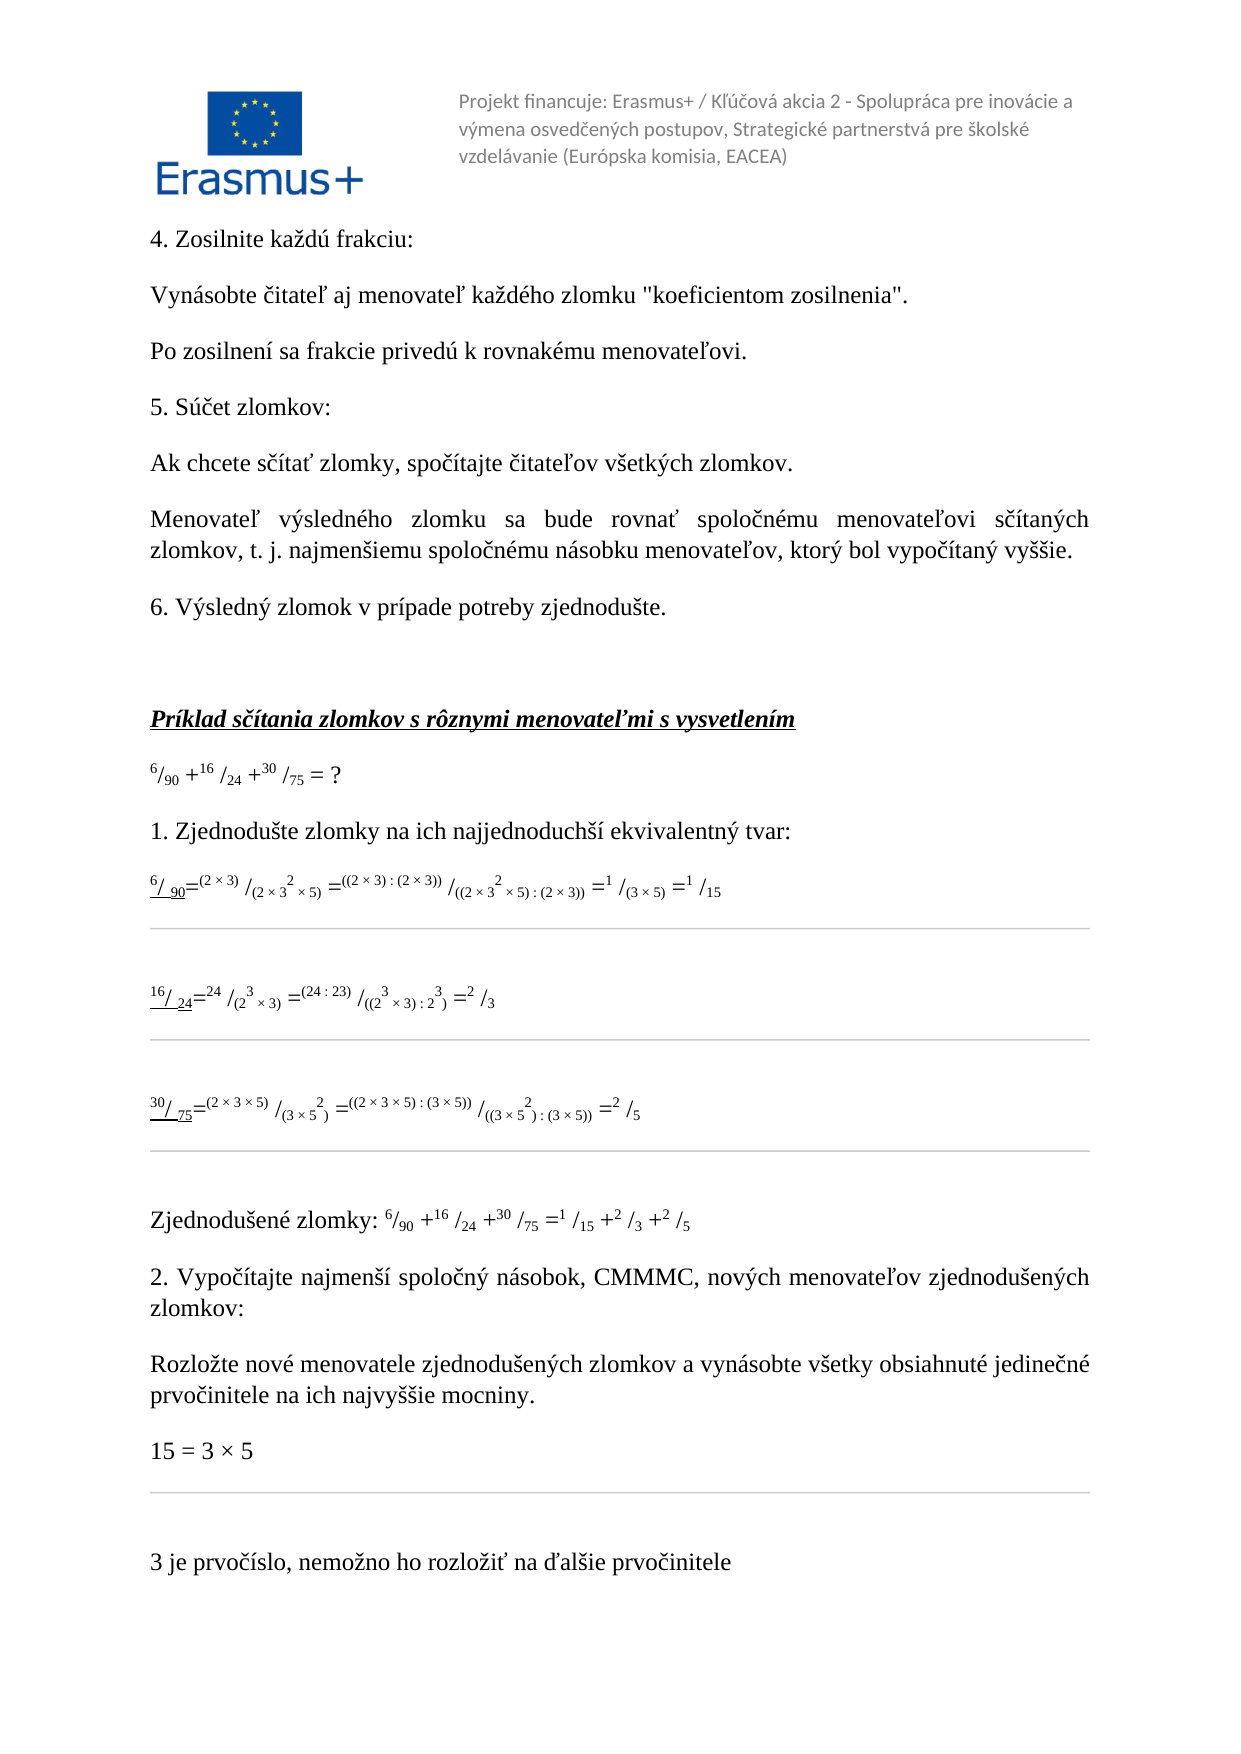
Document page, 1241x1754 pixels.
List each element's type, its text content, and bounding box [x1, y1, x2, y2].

text 15 = 3 × 5 [150, 1436, 1090, 1464]
text Vynásobte čitateľ aj menovateľ každého zlomku "koeficientom zosilnenia". [150, 280, 1090, 309]
text 6/ 90=(2 × 3) /(2 × 32 × 5) =((2 × 3) : (2 × 3)) /((2 × 32 × 5) : (2 × 3)) =1 /(3 × 5) =1 /15 [150, 872, 1090, 901]
text Menovateľ výsledného zlomku sa bude rovnať spoločnému menovateľovi sčítaných zlomkov, t. j. najmenšiemu spoločnému násobku menovateľov, ktorý bol vypočítaný vyššie. [150, 504, 1090, 564]
text Zjednodušené zlomky: 6/90 +16 /24 +30 /75 =1 /15 +2 /3 +2 /5 [150, 1206, 1090, 1234]
text 1. Zjednodušte zlomky na ich najjednoduchší ekvivalentný tvar: [150, 816, 1090, 844]
text 6/90 +16 /24 +30 /75 = ? [150, 760, 1090, 788]
text 30/ 75=(2 × 3 × 5) /(3 × 52) =((2 × 3 × 5) : (3 × 5)) /((3 × 52) : (3 × 5)) =2 /5 [150, 1094, 1090, 1123]
text Ak chcete sčítať zlomky, spočítajte čitateľov všetkých zlomkov. [150, 448, 1090, 477]
text Príklad sčítania zlomkov s rôznymi menovateľmi s vysvetlením [150, 704, 1090, 732]
text Rozložte nové menovatele zjednodušených zlomkov a vynásobte všetky obsiahnuté jedinečné prvočinitele na ich najvyššie mocniny. [150, 1349, 1090, 1408]
text 6. Výsledný zlomok v prípade potreby zjednodušte. [150, 592, 1090, 620]
text 16/ 24=24 /(23 × 3) =(24 : 23) /((23 × 3) : 23) =2 /3 [150, 983, 1090, 1012]
text Po zosilnení sa frakcie privedú k rovnakému menovateľovi. [150, 336, 1090, 365]
picture [150, 73, 365, 197]
text 2. Vypočítajte najmenší spoločný násobok, CMMMC, nových menovateľov zjednodušených zlomkov: [150, 1262, 1090, 1321]
text 4. Zosilnite každú frakciu: [150, 224, 1090, 253]
text 5. Súčet zlomkov: [150, 392, 1090, 421]
text 3 je prvočíslo, nemožno ho rozložiť na ďalšie prvočinitele [150, 1547, 1090, 1576]
